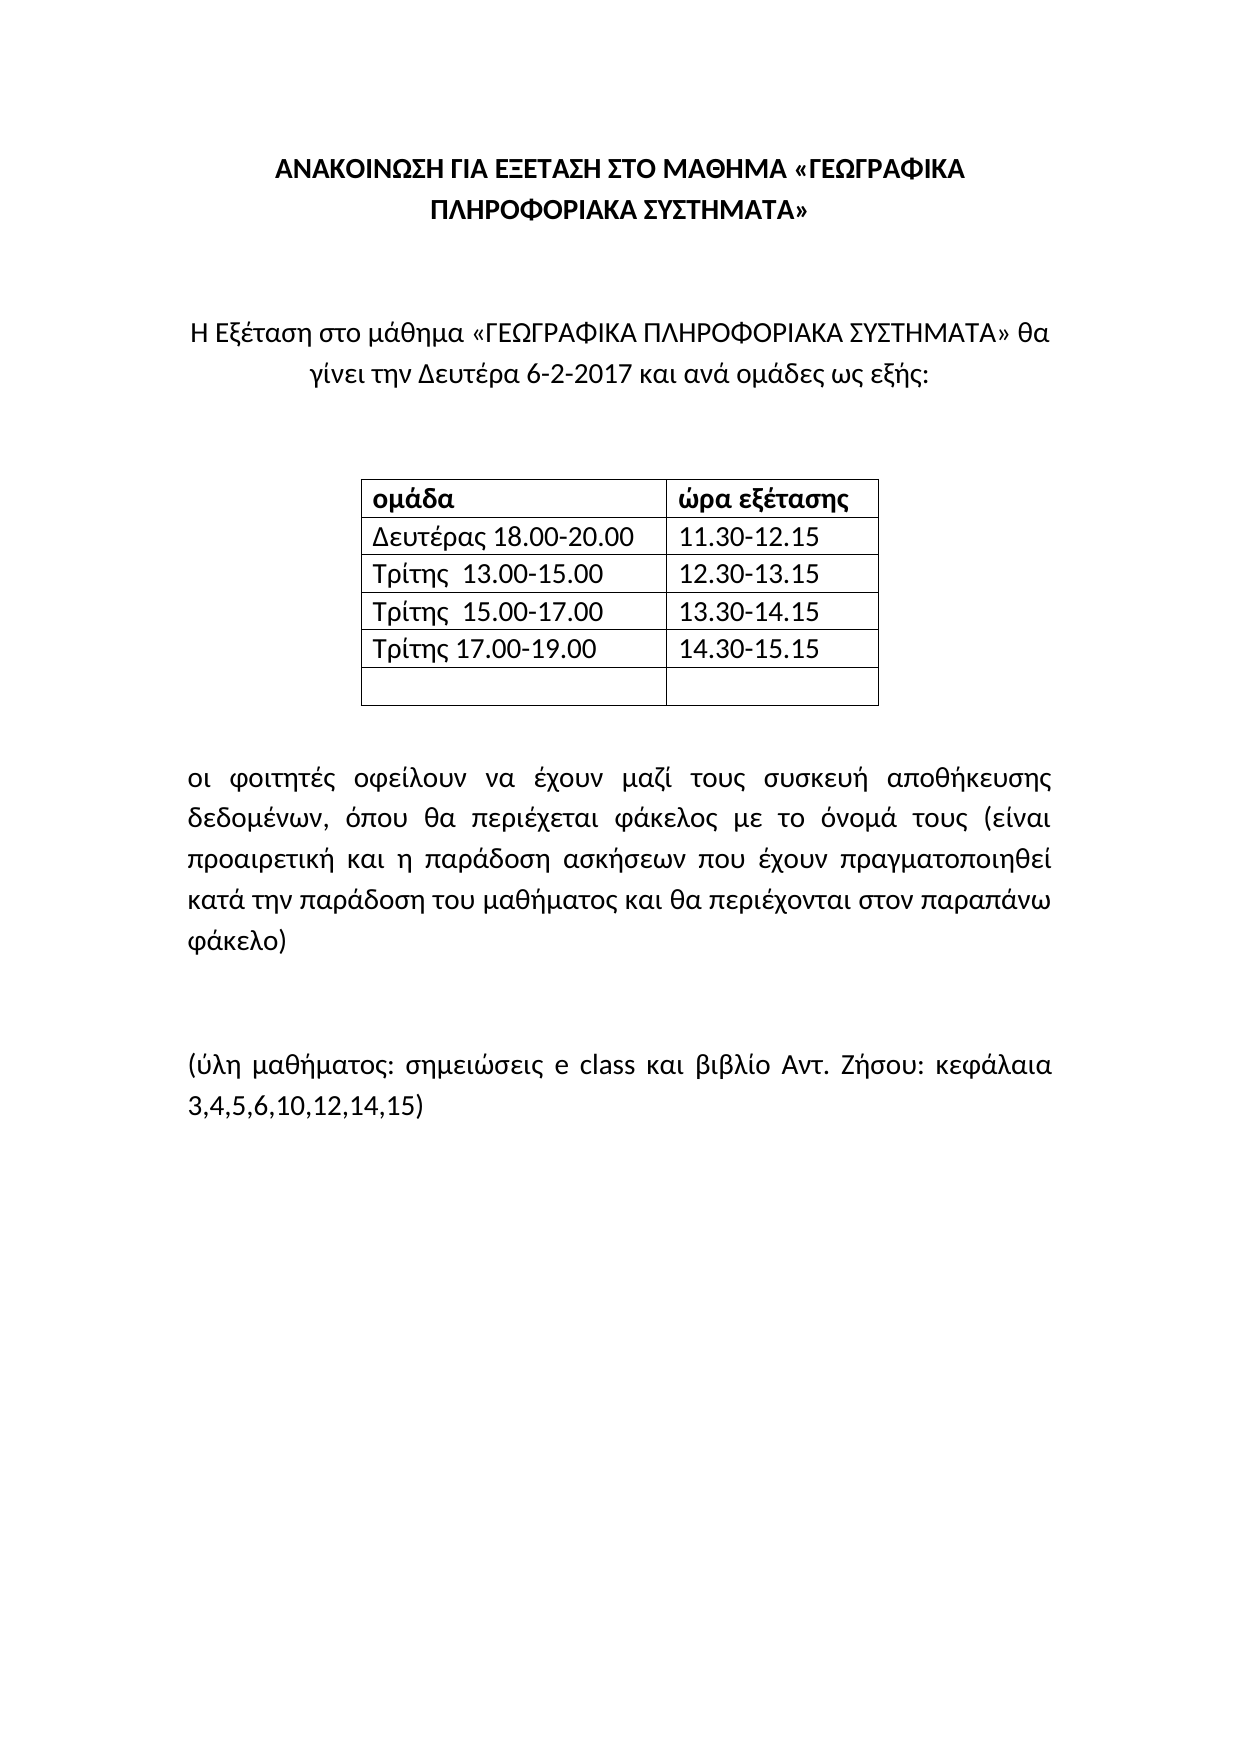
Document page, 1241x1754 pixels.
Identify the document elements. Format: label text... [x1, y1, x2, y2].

text (ύλη μαθήματος: σημειώσεις e class και βιβλίο Αντ. Ζήσου: κεφάλαια 3,4,5,6,10,12,14,15) [187, 1046, 1053, 1122]
table_cell 12.30-13.15 [667, 555, 878, 592]
table_cell Τρίτης 15.00-17.00 [362, 593, 666, 629]
table_cell 11.30-12.15 [667, 518, 878, 554]
table_cell 14.30-15.15 [667, 630, 878, 667]
table_cell Τρίτης 17.00-19.00 [362, 630, 666, 667]
table_header ώρα εξέτασης [667, 480, 878, 517]
text Η Εξέταση στο μάθημα «ΓΕΩΓΡΑΦΙΚΑ ΠΛΗΡΟΦΟΡΙΑΚΑ ΣΥΣΤΗΜΑΤΑ» θα γίνει την Δευτέρα 6-2-2017 και ανά ομάδες ως εξής: [187, 314, 1053, 391]
table_cell 13.30-14.15 [667, 593, 878, 629]
text ΑΝΑΚΟΙΝΩΣΗ ΓΙΑ ΕΞΕΤΑΣΗ ΣΤΟ ΜΑΘΗΜΑ «ΓΕΩΓΡΑΦΙΚΑ ΠΛΗΡΟΦΟΡΙΑΚΑ ΣΥΣΤΗΜΑΤΑ» [187, 150, 1053, 227]
table_cell [667, 668, 878, 704]
table_cell Δευτέρας 18.00-20.00 [362, 518, 666, 554]
table_header ομάδα [362, 480, 666, 517]
table_cell Τρίτης 13.00-15.00 [362, 555, 666, 592]
text οι φοιτητές οφείλουν να έχουν μαζί τους συσκευή αποθήκευσης δεδομένων, όπου θα περιέχεται φάκελος με το όνομά τους (είναι προαιρετική και η παράδοση ασκήσεων που έχουν πραγματοποιηθεί κατά την παράδοση του μαθήματος και θα περιέχονται στον παραπάνω φάκελο) [187, 759, 1053, 958]
table_cell [362, 668, 666, 704]
